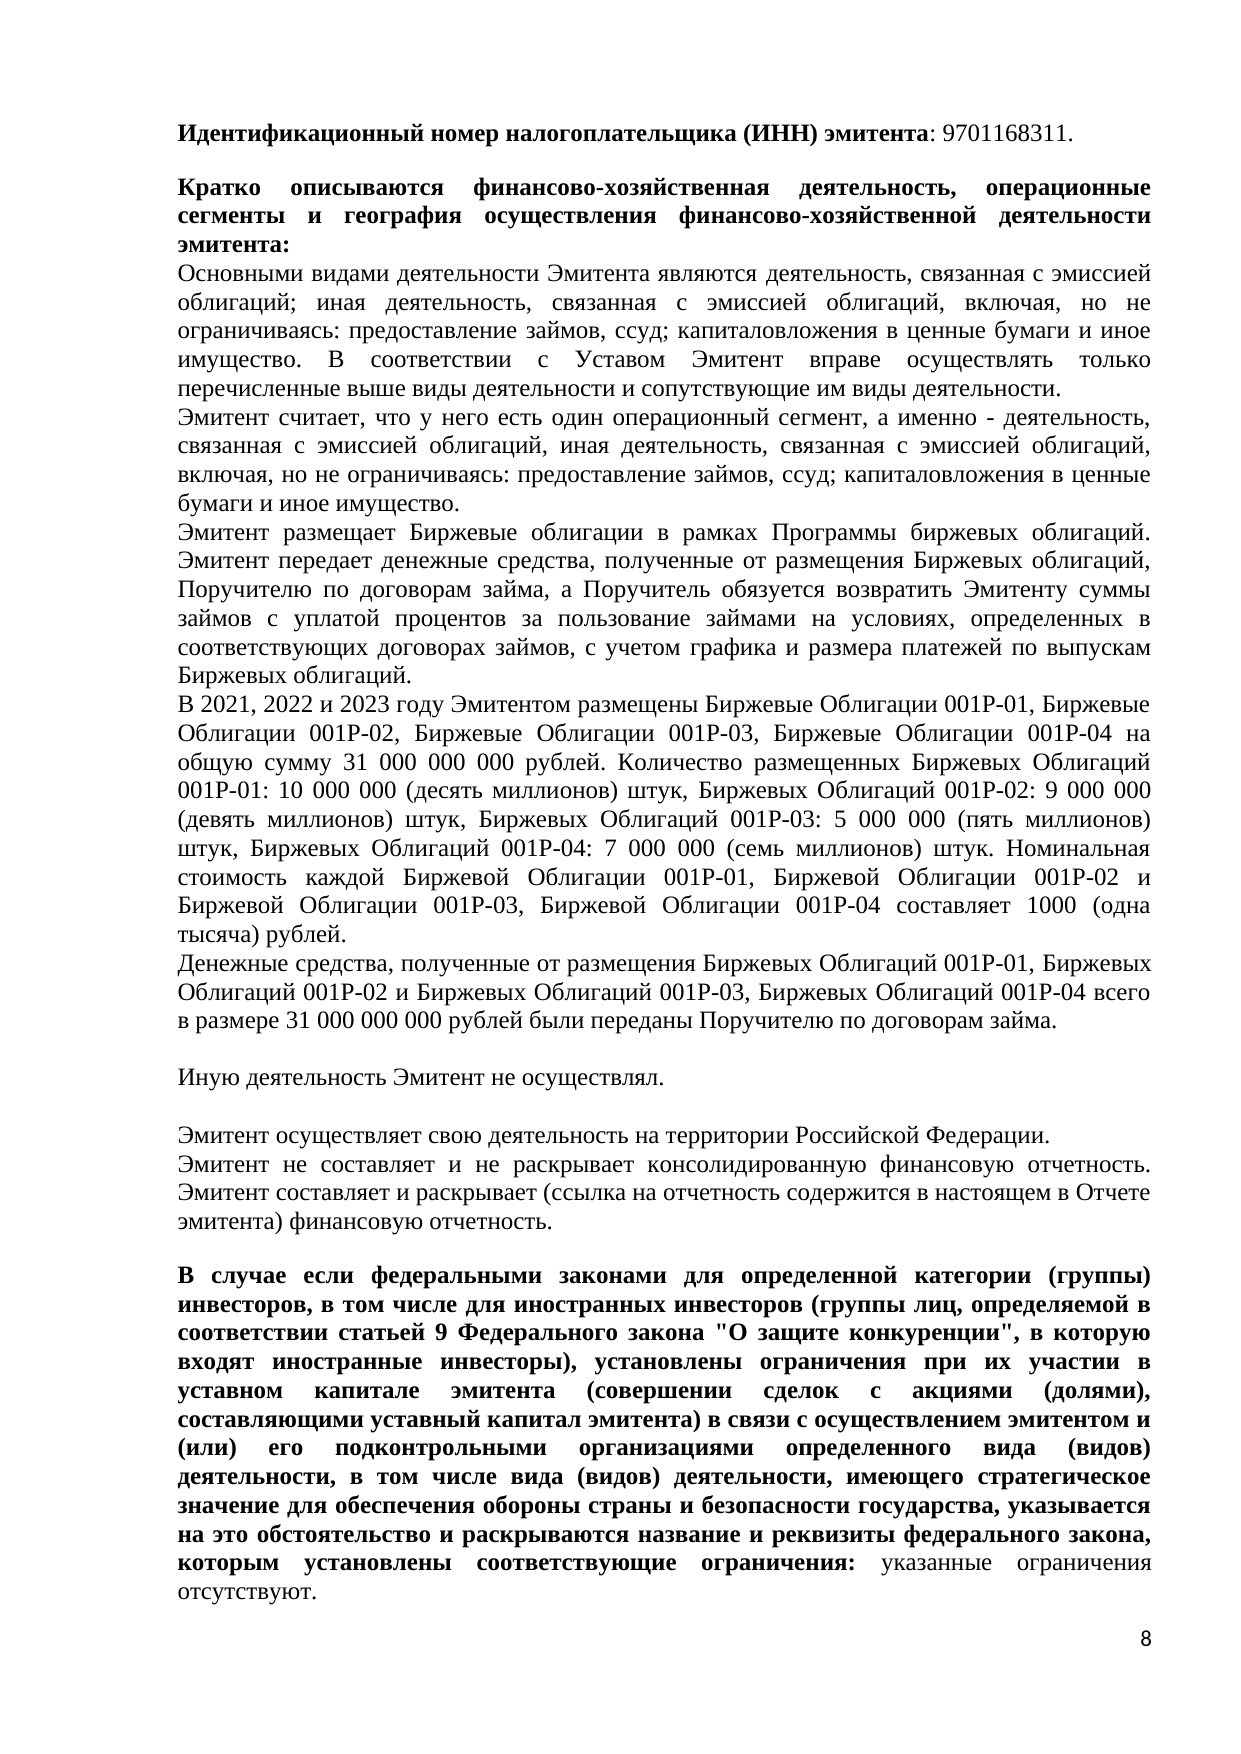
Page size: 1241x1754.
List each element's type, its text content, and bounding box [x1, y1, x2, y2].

text Эмитент считает, что у него есть один операционный сегмент, а именно - деятельность, связанная с эмиссией облигаций, иная деятельность, связанная с эмиссией облигаций, включая, но не ограничиваясь: предоставление займов, ссуд; капиталовложения в ценные бумаги и иное имущество. [177, 402, 1152, 517]
text В 2021, 2022 и 2023 году Эмитентом размещены Биржевые Облигации 001Р-01, Биржевые Облигации 001Р-02, Биржевые Облигации 001Р-03, Биржевые Облигации 001Р-04 на общую сумму 31 000 000 000 рублей. Количество размещенных Биржевых Облигаций 001Р-01: 10 000 000 (десять миллионов) штук, Биржевых Облигаций 001Р-02: 9 000 000 (девять миллионов) штук, Биржевых Облигаций 001Р-03: 5 000 000 (пять миллионов) штук, Биржевых Облигаций 001Р-04: 7 000 000 (семь миллионов) штук. Номинальная стоимость каждой Биржевой Облигации 001Р-01, Биржевой Облигации 001Р-02 и Биржевой Облигации 001Р-03, Биржевой Облигации 001Р-04 составляет 1000 (одна тысяча) рублей. [177, 689, 1152, 948]
text Эмитент размещает Биржевые облигации в рамках Программы биржевых облигаций. Эмитент передает денежные средства, полученные от размещения Биржевых облигаций, Поручителю по договорам займа, а Поручитель обязуется возвратить Эмитенту суммы займов с уплатой процентов за пользование займами на условиях, определенных в соответствующих договорах займов, с учетом графика и размера платежей по выпускам Биржевых облигаций. [177, 517, 1152, 689]
text Кратко описываются финансово-хозяйственная деятельность, операционные сегменты и география осуществления финансово-хозяйственной деятельности эмитента: [177, 172, 1152, 258]
text Эмитент не составляет и не раскрывает консолидированную финансовую отчетность. Эмитент составляет и раскрывает (ссылка на отчетность содержится в настоящем в Отчете эмитента) финансовую отчетность. [177, 1149, 1152, 1235]
text В случае если федеральными законами для определенной категории (группы) инвесторов, в том числе для иностранных инвесторов (группы лиц, определяемой в соответствии статьей 9 Федерального закона "О защите конкуренции", в которую входят иностранные инвесторы), установлены ограничения при их участии в уставном капитале эмитента (совершении сделок с акциями (долями), составляющими уставный капитал эмитента) в связи с осуществлением эмитентом и (или) его подконтрольными организациями определенного вида (видов) деятельности, в том числе вида (видов) деятельности, имеющего стратегическое значение для обеспечения обороны страны и безопасности государства, указывается на это обстоятельство и раскрываются название и реквизиты федерального закона, которым установлены соответствующие ограничения: указанные ограничения отсутствуют. [177, 1260, 1152, 1605]
text Эмитент осуществляет свою деятельность на территории Российской Федерации. [177, 1120, 1152, 1149]
text Идентификационный номер налогоплательщика (ИНН) эмитента: 9701168311. [177, 118, 1152, 147]
text Иную деятельность Эмитент не осуществлял. [177, 1062, 1152, 1091]
text Денежные средства, полученные от размещения Биржевых Облигаций 001Р-01, Биржевых Облигаций 001Р-02 и Биржевых Облигаций 001Р-03, Биржевых Облигаций 001Р-04 всего в размере 31 000 000 000 рублей были переданы Поручителю по договорам займа. [177, 948, 1152, 1034]
text Основными видами деятельности Эмитента являются деятельность, связанная с эмиссией облигаций; иная деятельность, связанная с эмиссией облигаций, включая, но не ограничиваясь: предоставление займов, ссуд; капиталовложения в ценные бумаги и иное имущество. В соответствии с Уставом Эмитент вправе осуществлять только перечисленные выше виды деятельности и сопутствующие им виды деятельности. [177, 258, 1152, 402]
